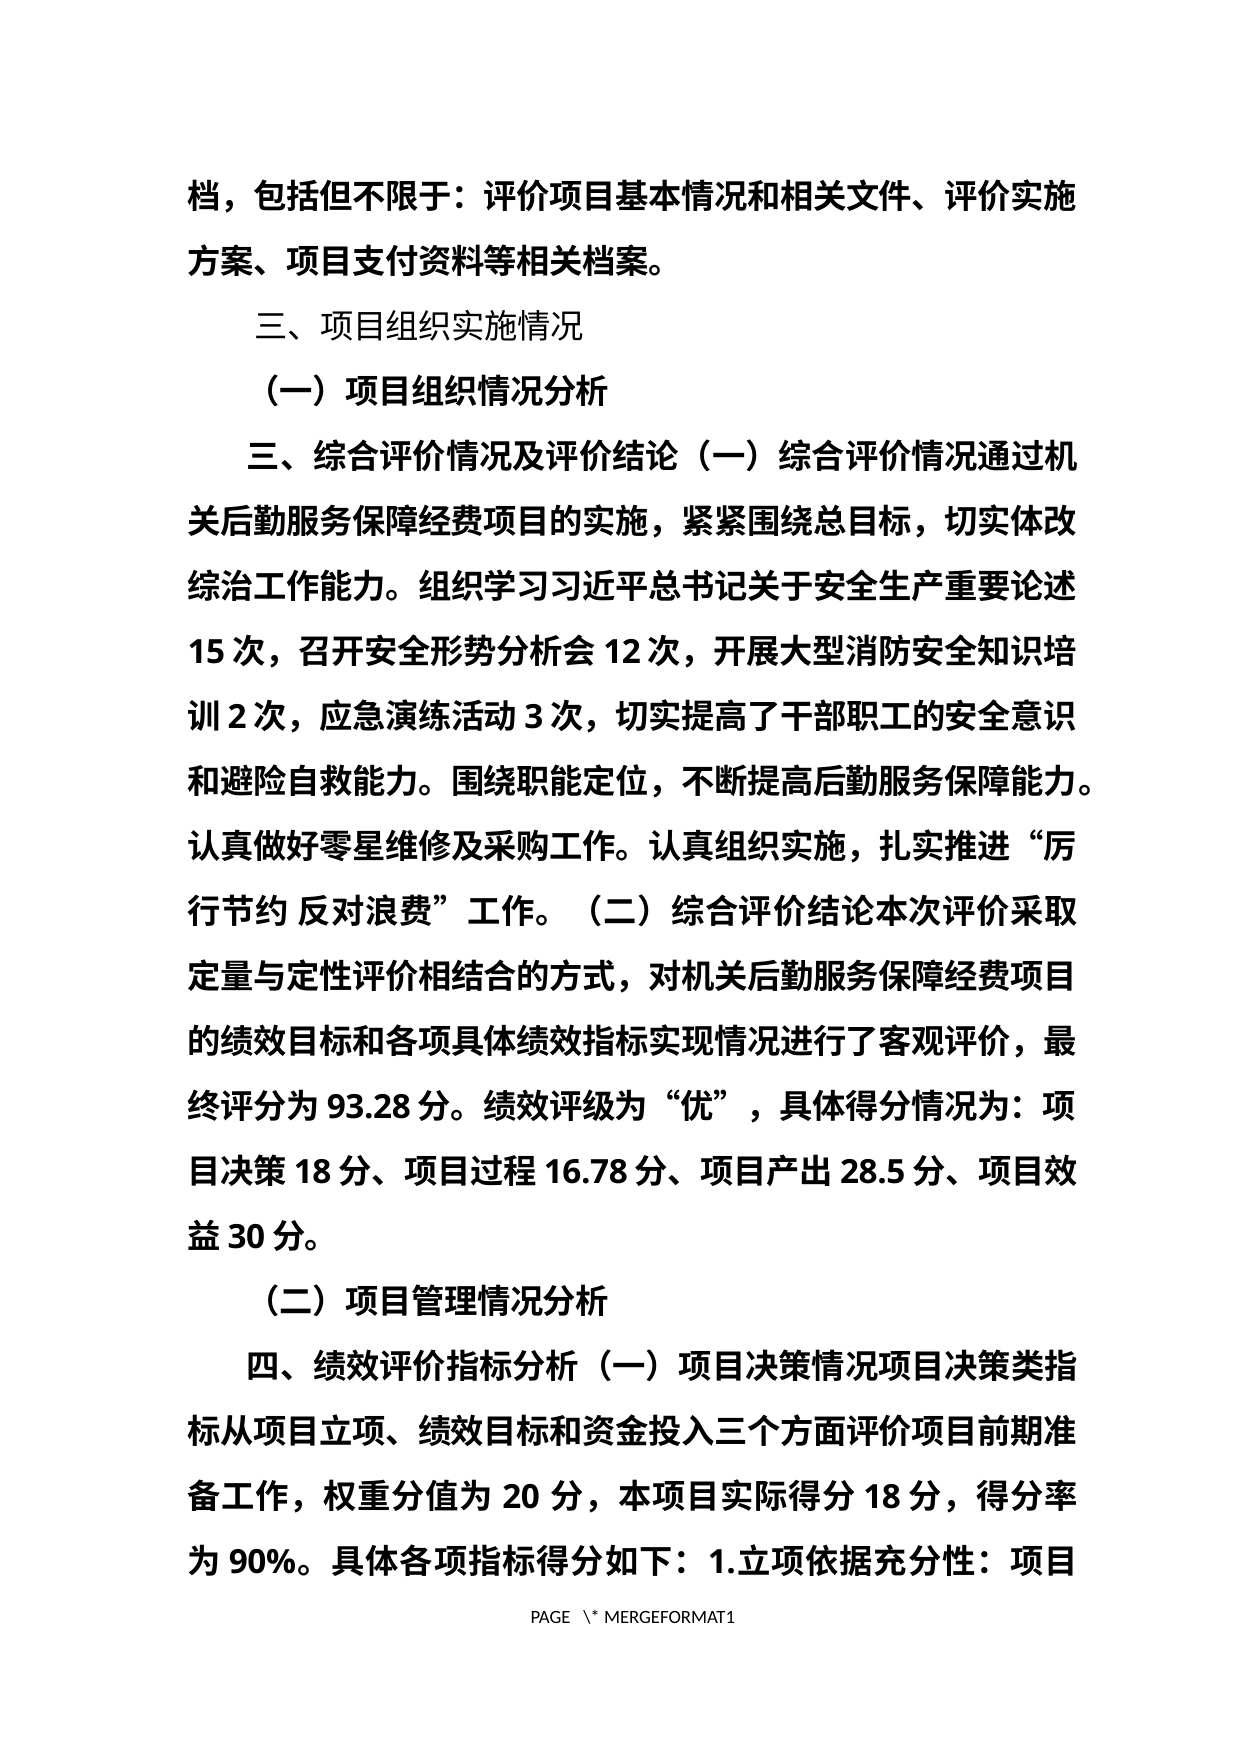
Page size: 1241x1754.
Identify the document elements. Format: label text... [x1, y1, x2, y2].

text （二）项目管理情况分析 [187, 1267, 1078, 1332]
text 三、综合评价情况及评价结论（一）综合评价情况通过机关后勤服务保障经费项目的实施，紧紧围绕总目标，切实体改综治工作能力。组织学习习近平总书记关于安全生产重要论述15次，召开安全形势分析会12次，开展大型消防安全知识培训2次，应急演练活动3次，切实提高了干部职工的安全意识和避险自救能力。围绕职能定位，不断提高后勤服务保障能力。认真做好零星维修及采购工作。认真组织实施，扎实推进“厉行节约 反对浪费”工作。（二）综合评价结论本次评价采取定量与定性评价相结合的方式，对机关后勤服务保障经费项目的绩效目标和各项具体绩效指标实现情况进行了客观评价，最终评分为93.28分。绩效评级为“优”，具体得分情况为：项目决策18分、项目过程16.78分、项目产出28.5分、项目效益30分。 [187, 422, 1078, 1267]
text 三、项目组织实施情况 [187, 292, 1078, 357]
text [187, 1332, 1078, 1592]
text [187, 162, 1078, 292]
text （一）项目组织情况分析 [187, 357, 1078, 422]
